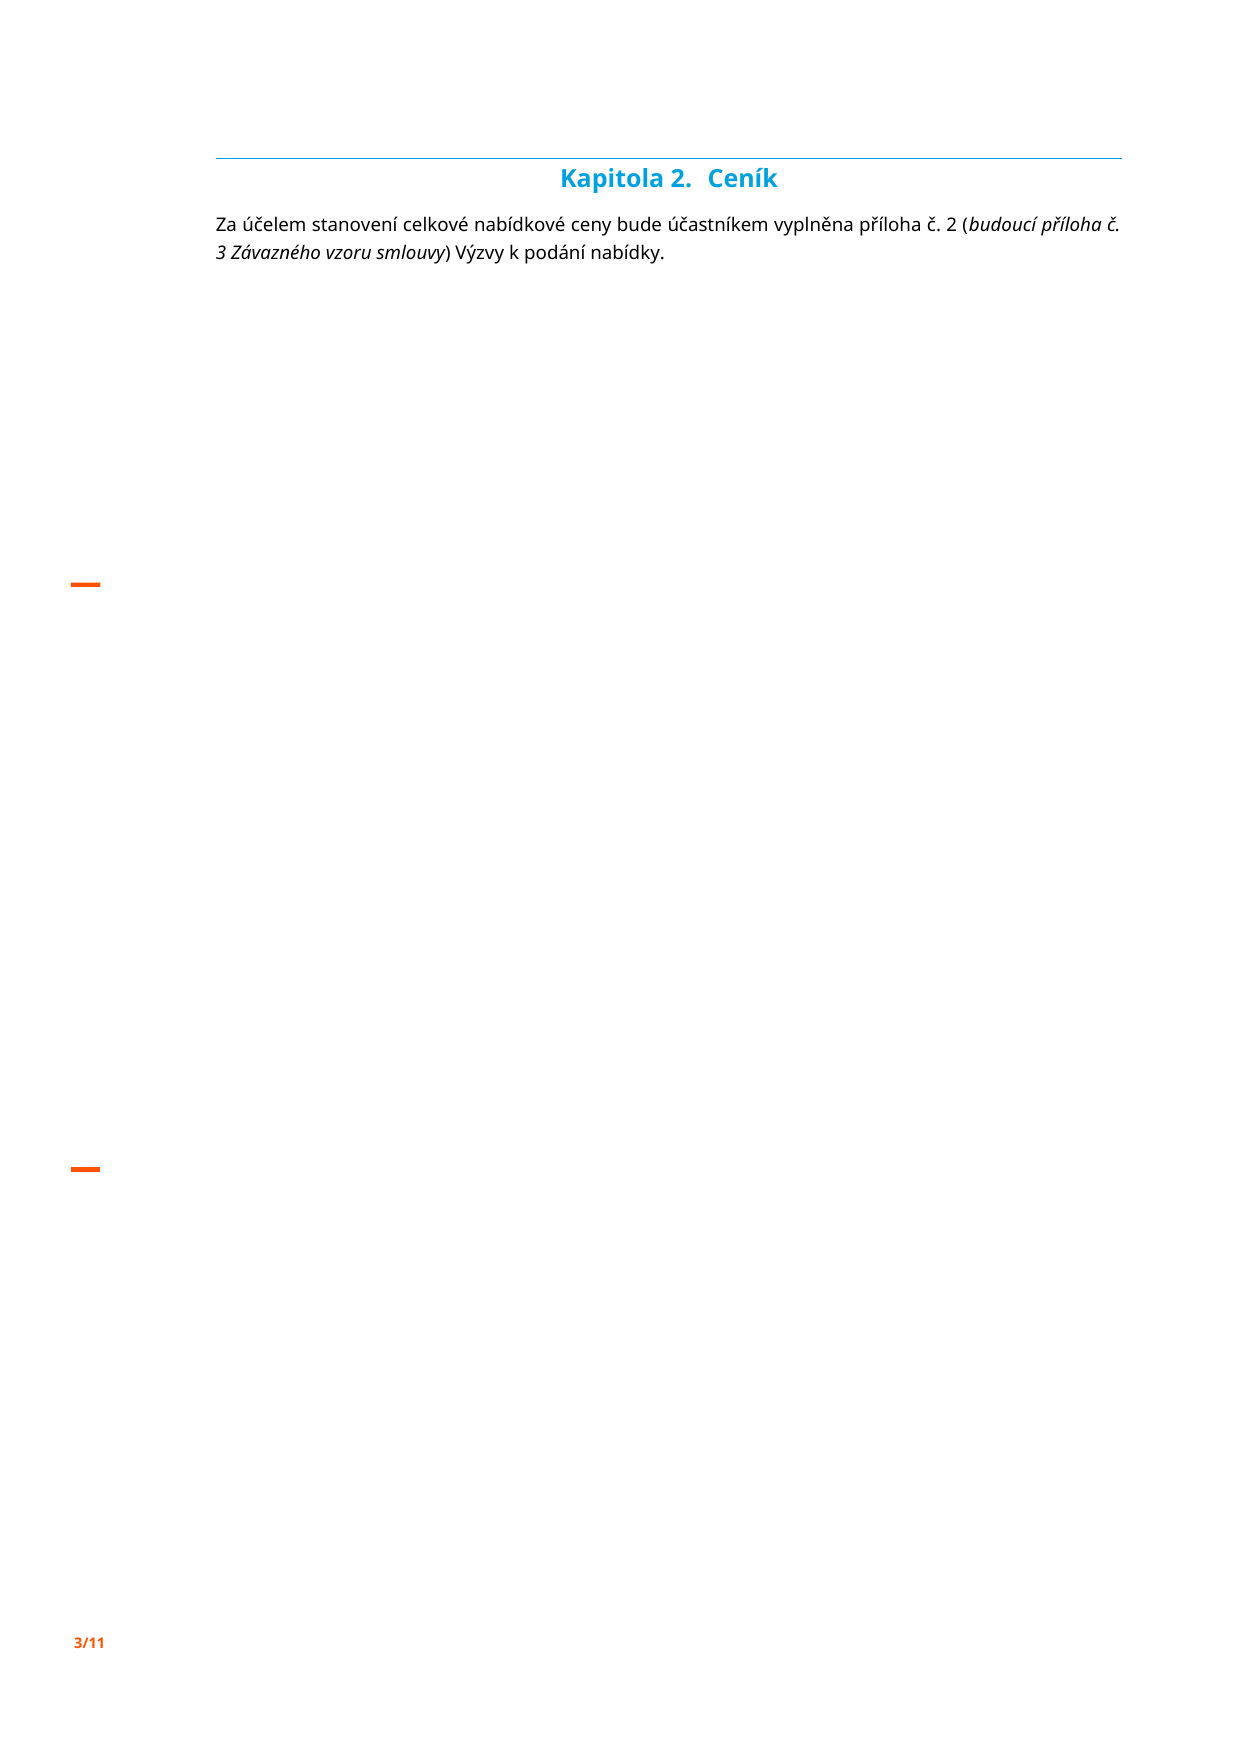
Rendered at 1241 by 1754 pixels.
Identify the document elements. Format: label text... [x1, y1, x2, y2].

text Za účelem stanovení celkové nabídkové ceny bude účastníkem vyplněna příloha č. 2 (budoucí příloha č. 3 Závazného vzoru smlouvy) Výzvy k podání nabídky. [216, 211, 1122, 264]
subtitle Ceník [216, 159, 1122, 195]
